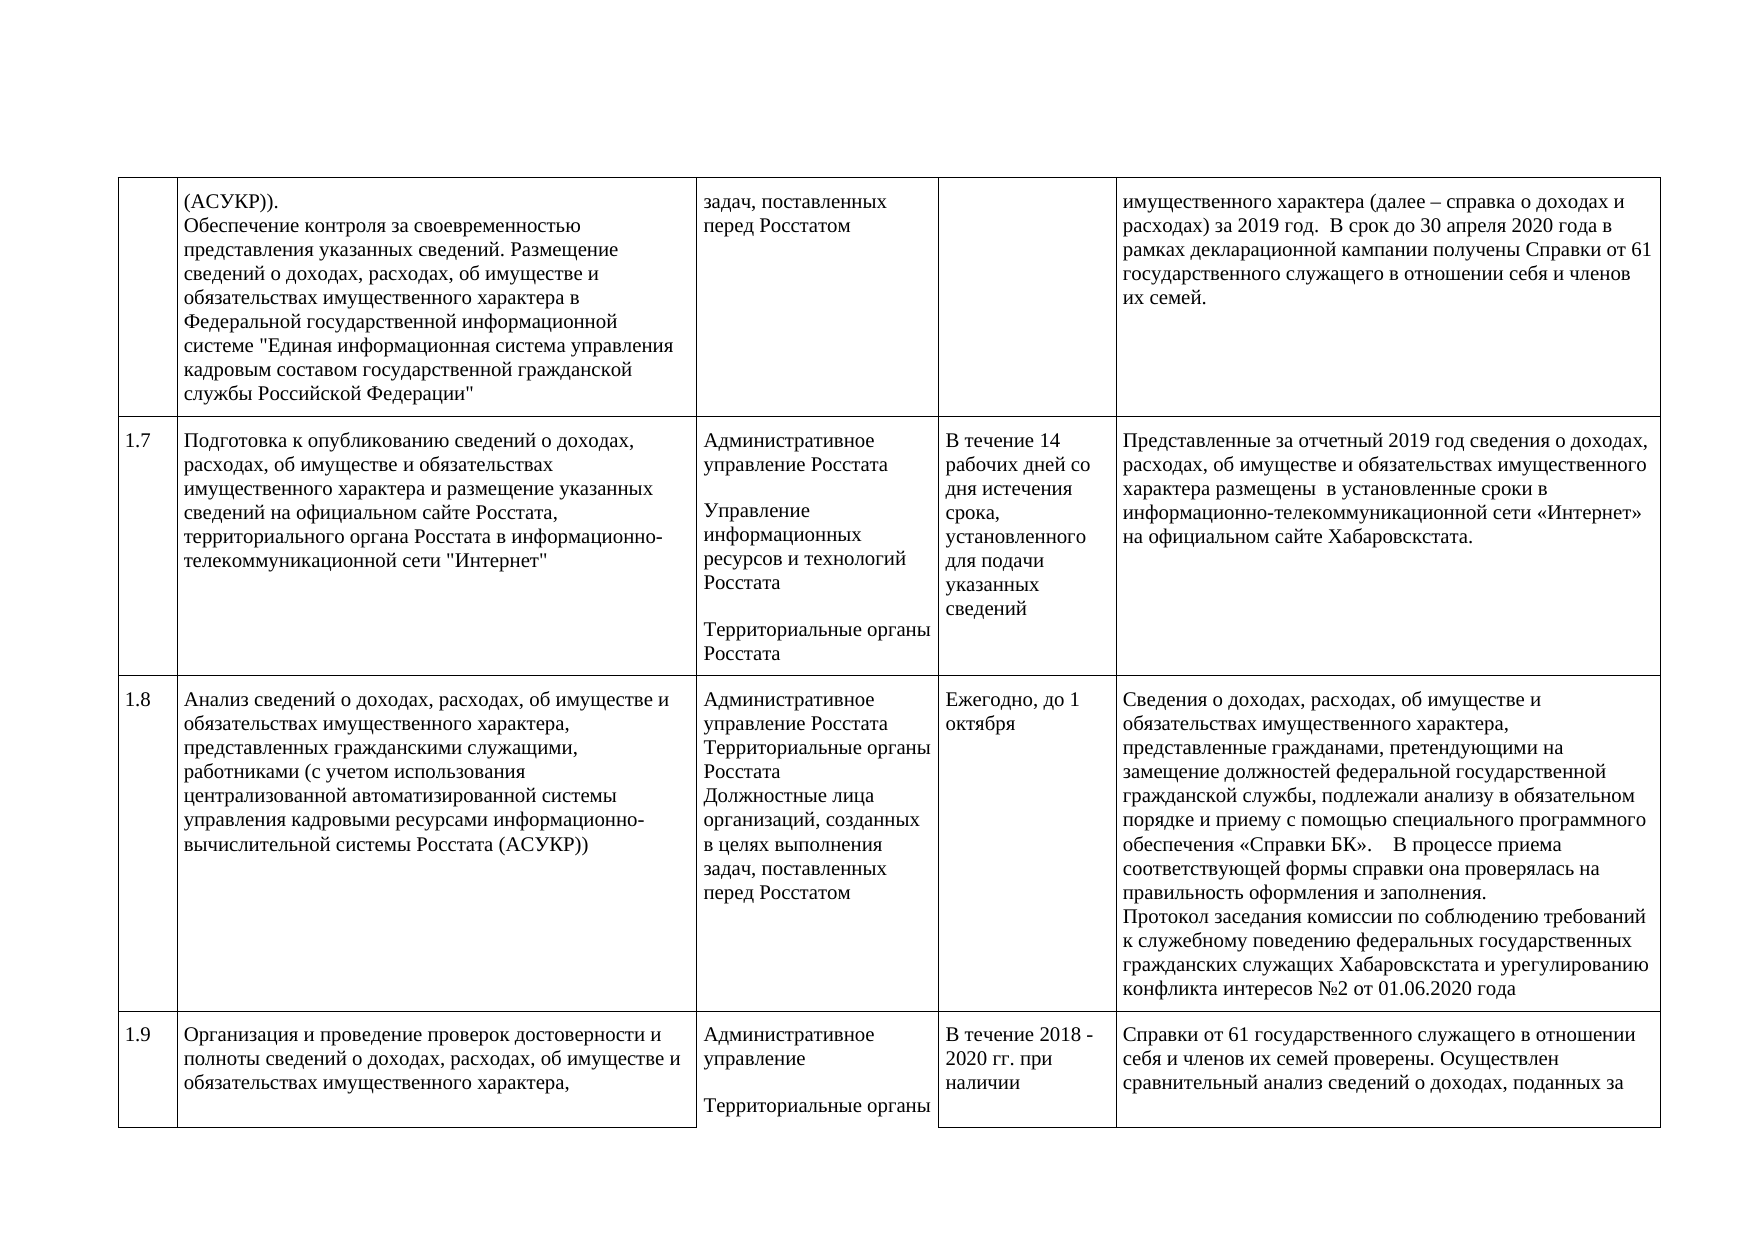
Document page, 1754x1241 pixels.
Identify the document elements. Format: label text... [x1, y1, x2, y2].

table_cell Представленные за отчетный 2019 год сведения о доходах, расходах, об имуществе и обязательствах имущественного характера размещены в установленные сроки в информационно-телекоммуникационной сети «Интернет» на официальном сайте Хабаровскстата. [1117, 417, 1660, 675]
table_cell Справки от 61 государственного служащего в отношении себя и членов их семей проверены. Осуществлен сравнительный анализ сведений о доходах, поданных за 2019 году, со сведениями за 3 предыдущих года. Все выявленные в процессе анализа недочеты были допущены государственными гражданскими служащими по невнимательности и устранены в максимально короткие сроки в ходе декларационной кампании. [1117, 1012, 1660, 1127]
table_cell 1.9 [119, 1012, 177, 1127]
table_cell В течение 14 рабочих дней со дня истечения срока, установленного для подачи указанных сведений [939, 417, 1116, 675]
table_cell Административное управление [697, 1012, 938, 1081]
table_cell Анализ сведений о доходах, расходах, об имуществе и обязательствах имущественного характера, представленных гражданскими служащими, работниками (с учетом использования централизованной автоматизированной системы управления кадровыми ресурсами информационно-вычислительной системы Росстата (АСУКР)) [178, 676, 696, 1011]
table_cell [939, 1012, 1116, 1127]
table_cell 1.7 [119, 417, 177, 675]
table_cell Подготовка к опубликованию сведений о доходах, расходах, об имуществе и обязательствах имущественного характера и размещение указанных сведений на официальном сайте Росстата, территориального органа Росстата в информационно-телекоммуникационной сети "Интернет" [178, 417, 696, 675]
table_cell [697, 1081, 938, 1127]
table_cell Организация и проведение проверок достоверности и полноты сведений о доходах, расходах, об имуществе и обязательствах имущественного характера, представленных гражданскими служащими, работниками [178, 1012, 696, 1127]
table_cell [697, 178, 938, 416]
table_cell Административное управление Росстата Территориальные органы Росстата Должностные лица организаций, созданных в целях выполнения задач, поставленных перед Росстатом [697, 676, 938, 1011]
table_cell 1.8 [119, 676, 177, 1011]
table_cell Управление информационных ресурсов и технологий Росстата [697, 486, 938, 605]
table_cell Административное управление Росстата [697, 417, 938, 486]
table_cell Сведения о доходах, расходах, об имуществе и обязательствах имущественного характера, представленные гражданами, претендующими на замещение должностей федеральной государственной гражданской службы, подлежали анализу в обязательном порядке и приему с помощью специального программного обеспечения «Справки БК». В процессе приема соответствующей формы справки она проверялась на правильность оформления и заполнения. Протокол заседания комиссии по соблюдению требований к служебному поведению федеральных государственных гражданских служащих Хабаровскстата и урегулированию конфликта интересов №2 от 01.06.2020 года [1117, 676, 1660, 1011]
table_cell Ежегодно, до 1 октября [939, 676, 1116, 1011]
table_cell Территориальные органы Росстата [697, 605, 938, 675]
